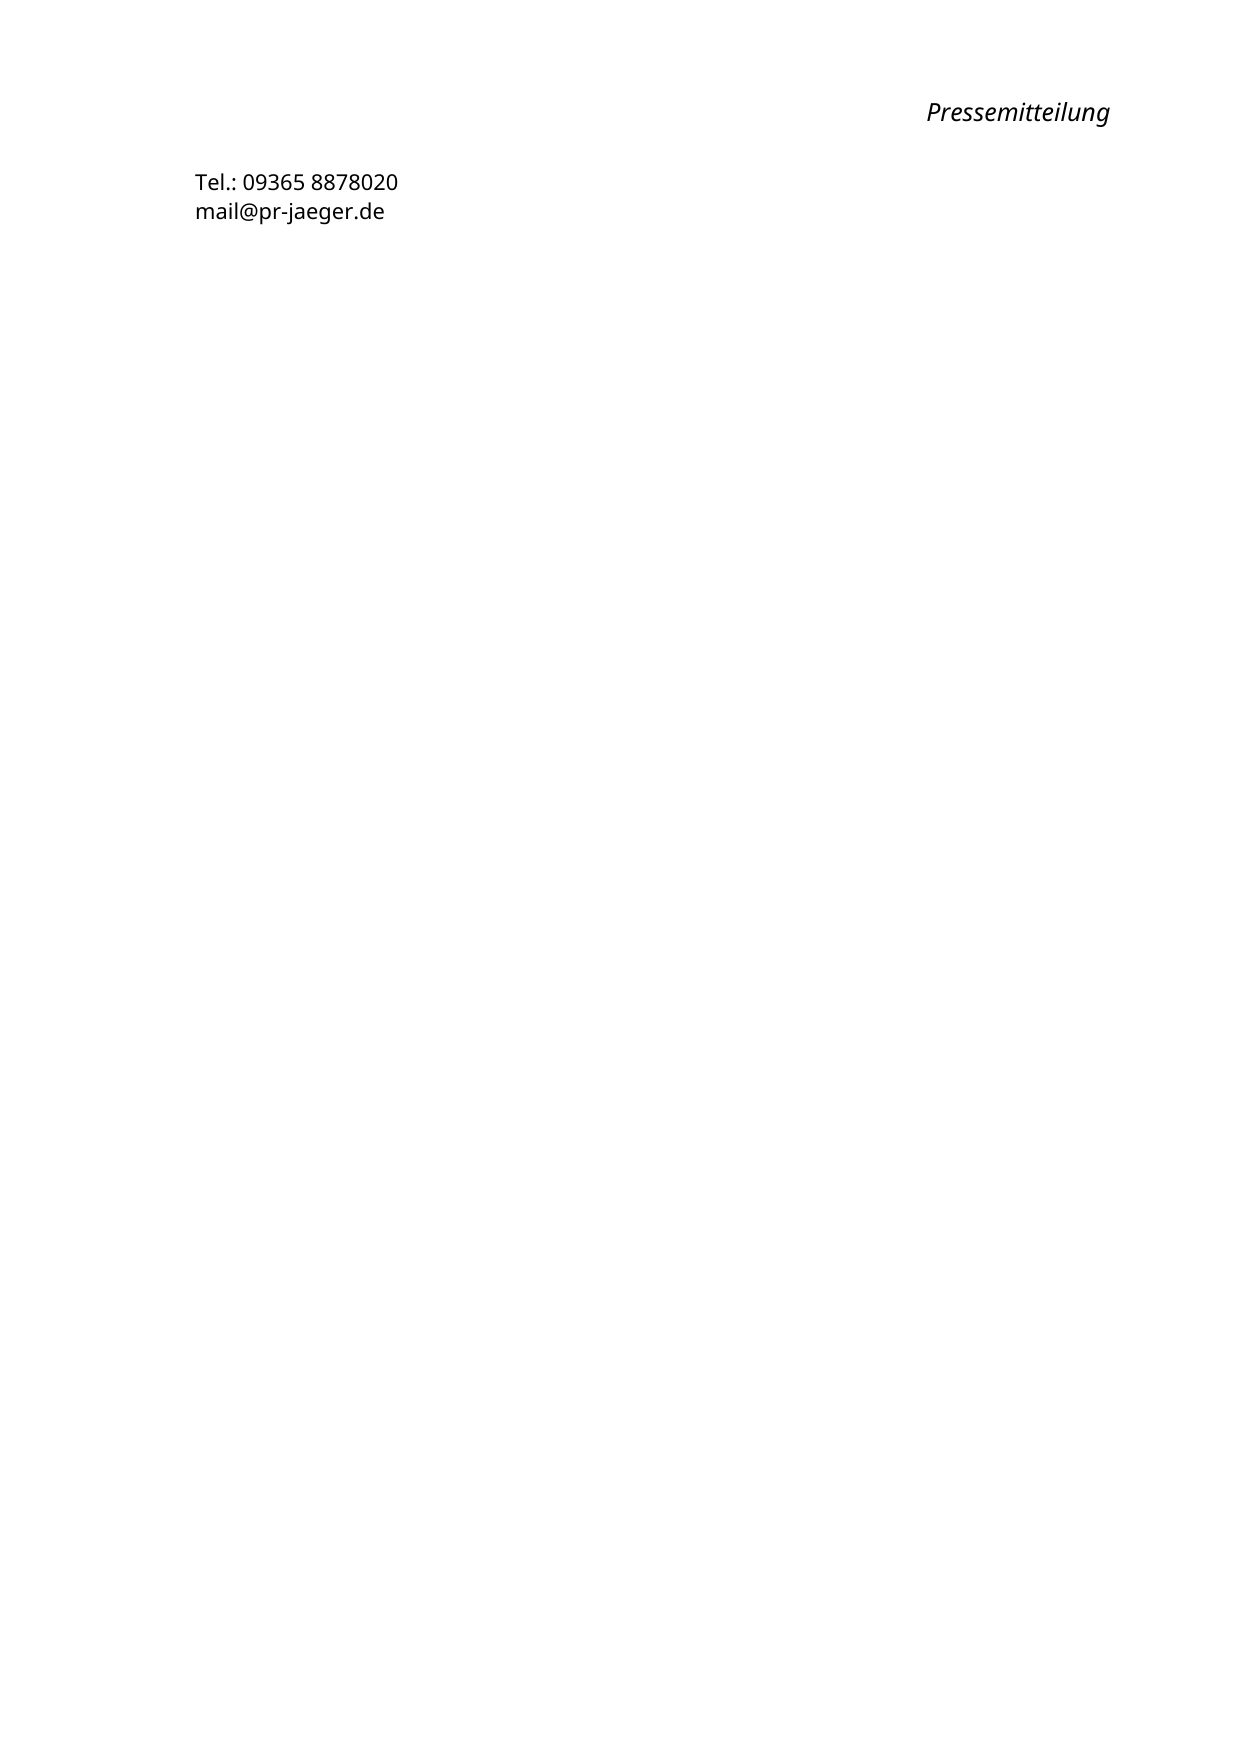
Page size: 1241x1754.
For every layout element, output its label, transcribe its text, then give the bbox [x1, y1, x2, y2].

text Tel.: 09365 8878020 [195, 167, 1110, 196]
text mail@pr-jaeger.de [195, 196, 1110, 226]
